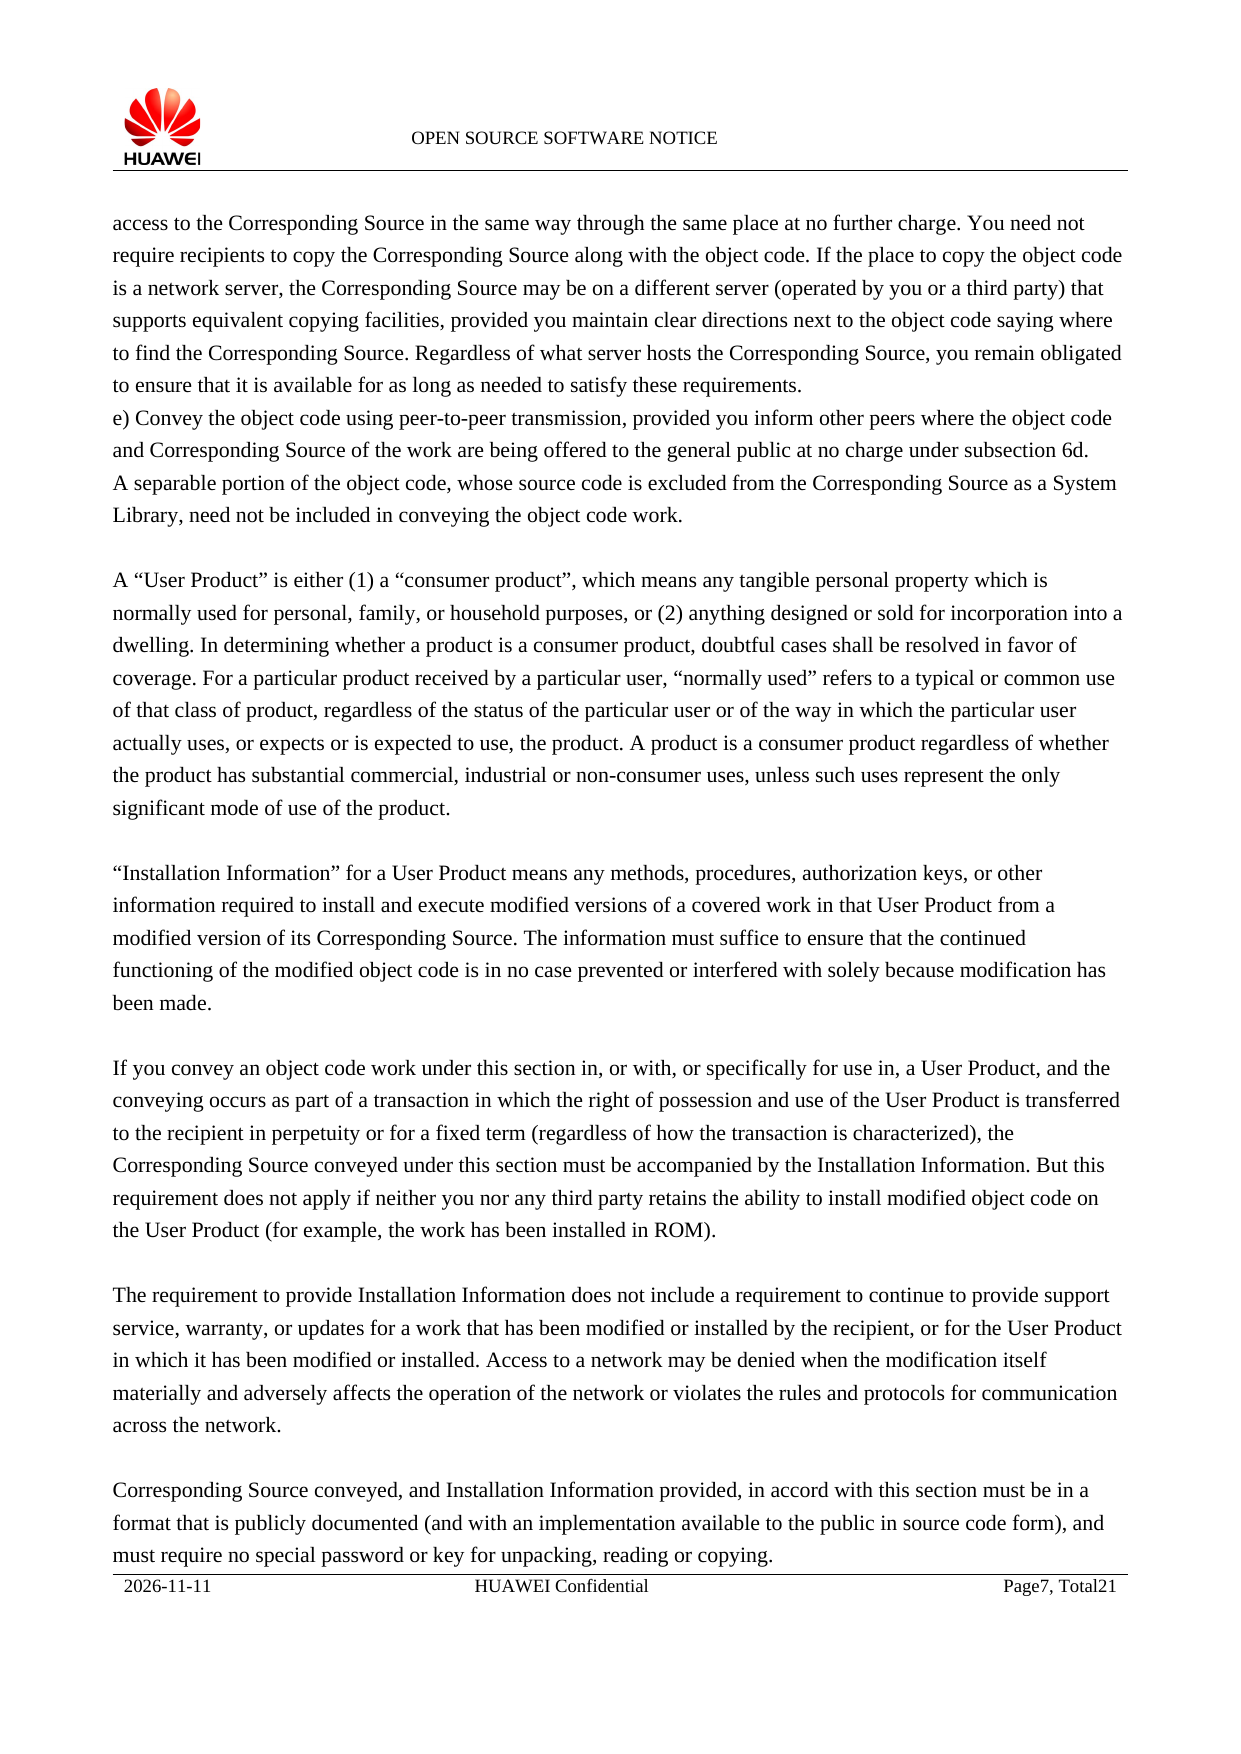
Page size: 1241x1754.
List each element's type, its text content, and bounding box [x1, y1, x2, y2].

picture [124, 88, 201, 165]
